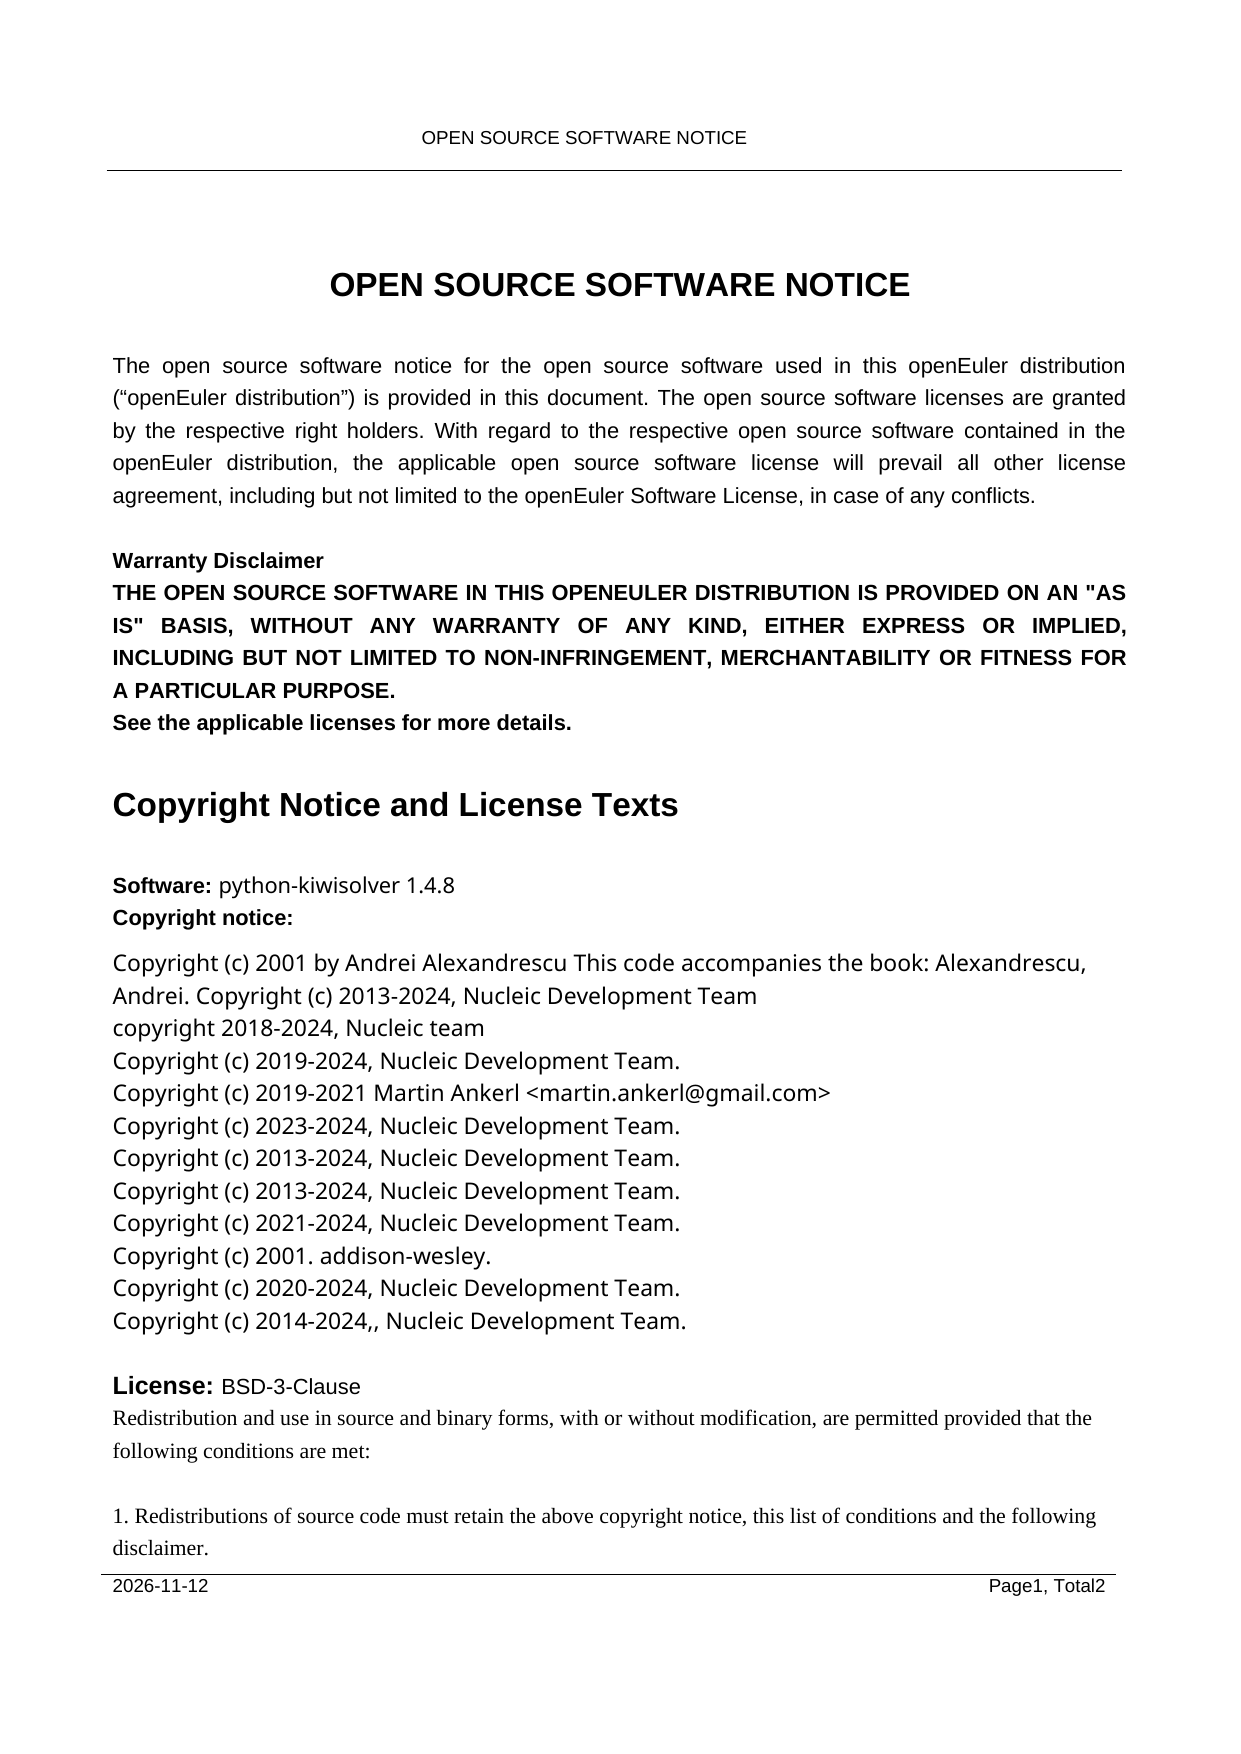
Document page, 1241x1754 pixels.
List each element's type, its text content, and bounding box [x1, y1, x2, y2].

text Copyright (c) 2001 by Andrei Alexandrescu This code accompanies the book: Alexandrescu, Andrei. Copyright (c) 2013-2024, Nucleic Development Team copyright 2018-2024, Nucleic team Copyright (c) 2019-2024, Nucleic Development Team. Copyright (c) 2019-2021 Martin Ankerl <martin.ankerl@gmail.com> Copyright (c) 2023-2024, Nucleic Development Team. Copyright (c) 2013-2024, Nucleic Development Team. Copyright (c) 2013-2024, Nucleic Development Team. Copyright (c) 2021-2024, Nucleic Development Team. Copyright (c) 2001. addison-wesley. Copyright (c) 2020-2024, Nucleic Development Team. Copyright (c) 2014-2024,, Nucleic Development Team. [112, 947, 1128, 1369]
text Copyright Notice and License Texts [112, 771, 1128, 836]
text The open source software notice for the open source software used in this openEuler distribution (“openEuler distribution”) is provided in this document. The open source software licenses are granted by the respective right holders. With regard to the respective open source software contained in the openEuler distribution, the applicable open source software license will prevail all other license agreement, including but not limited to the openEuler Software License, in case of any conflicts. [112, 349, 1128, 511]
title Software: python-kiwisolver 1.4.8 [112, 869, 1128, 901]
text Warranty Disclaimer [112, 544, 1128, 576]
text OPEN SOURCE SOFTWARE NOTICE [112, 251, 1128, 316]
text License: BSD-3-Clause [112, 1369, 1128, 1402]
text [112, 1402, 1128, 1564]
text THE OPEN SOURCE SOFTWARE IN THIS OPENEULER DISTRIBUTION IS PROVIDED ON AN "AS IS" BASIS, WITHOUT ANY WARRANTY OF ANY KIND, EITHER EXPRESS OR IMPLIED, INCLUDING BUT NOT LIMITED TO NON-INFRINGEMENT, MERCHANTABILITY OR FITNESS FOR A PARTICULAR PURPOSE. See the applicable licenses for more details. [112, 576, 1128, 739]
text Copyright notice: [112, 901, 1128, 934]
